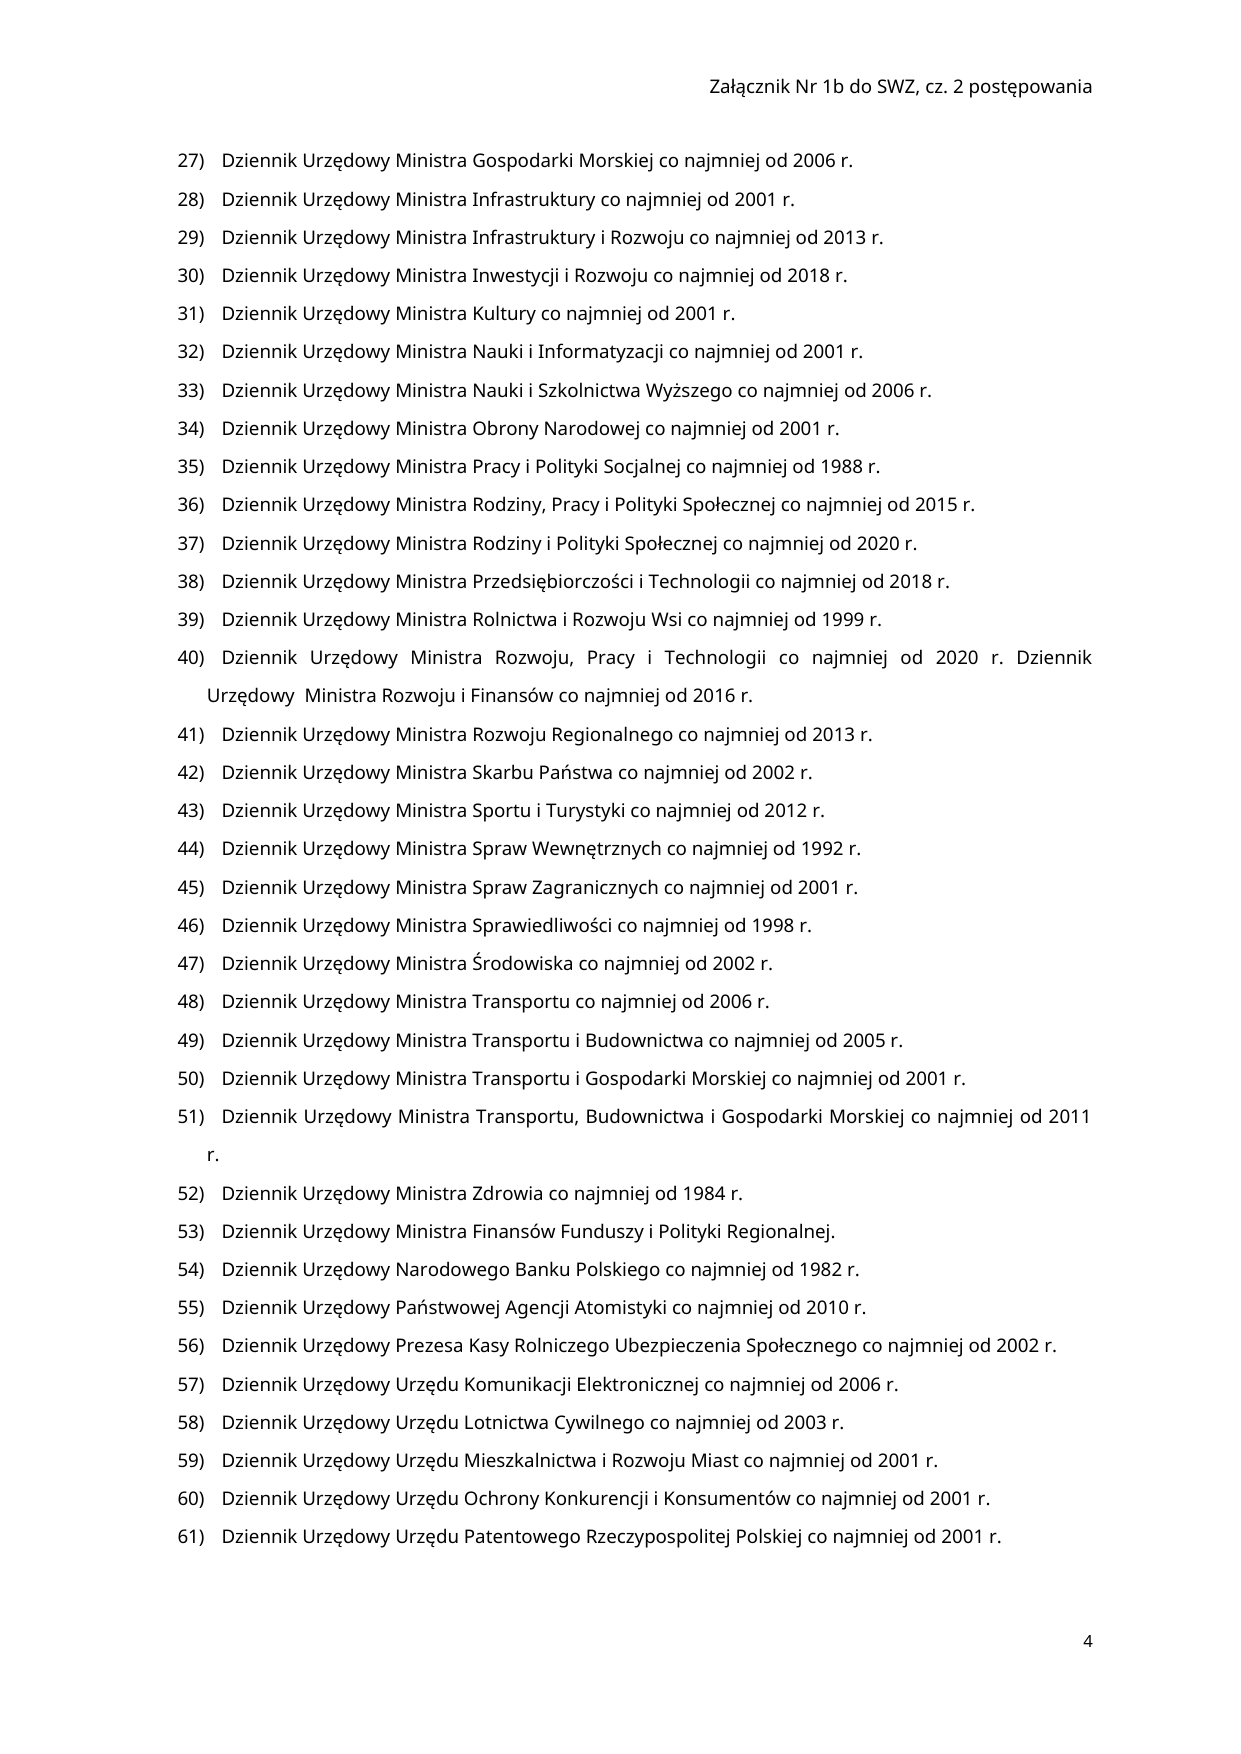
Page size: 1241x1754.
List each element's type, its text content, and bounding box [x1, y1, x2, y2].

list Dziennik Urzędowy Ministra Obrony Narodowej co najmniej od 2001 r. [177, 415, 1093, 441]
list Dziennik Urzędowy Ministra Nauki i Szkolnictwa Wyższego co najmniej od 2006 r. [177, 377, 1093, 402]
list Dziennik Urzędowy Ministra Rolnictwa i Rozwoju Wsi co najmniej od 1999 r. [177, 606, 1093, 632]
list Dziennik Urzędowy Urzędu Mieszkalnictwa i Rozwoju Miast co najmniej od 2001 r. [177, 1447, 1093, 1473]
list Dziennik Urzędowy Ministra Nauki i Informatyzacji co najmniej od 2001 r. [177, 339, 1093, 364]
list Dziennik Urzędowy Ministra Transportu co najmniej od 2006 r. [177, 989, 1093, 1014]
list Dziennik Urzędowy Ministra Infrastruktury i Rozwoju co najmniej od 2013 r. [177, 224, 1093, 249]
list Dziennik Urzędowy Ministra Rodziny, Pracy i Polityki Społecznej co najmniej od 2015 r. [177, 492, 1093, 517]
list Dziennik Urzędowy Urzędu Komunikacji Elektronicznej co najmniej od 2006 r. [177, 1371, 1093, 1396]
list Dziennik Urzędowy Ministra Spraw Zagranicznych co najmniej od 2001 r. [177, 874, 1093, 899]
list Dziennik Urzędowy Ministra Transportu, Budownictwa i Gospodarki Morskiej co najmniej od 2011 r. [177, 1103, 1093, 1167]
list Dziennik Urzędowy Ministra Rozwoju Regionalnego co najmniej od 2013 r. [177, 721, 1093, 747]
list Dziennik Urzędowy Ministra Gospodarki Morskiej co najmniej od 2006 r. [177, 148, 1093, 173]
list Dziennik Urzędowy Ministra Środowiska co najmniej od 2002 r. [177, 950, 1093, 976]
list Dziennik Urzędowy Ministra Infrastruktury co najmniej od 2001 r. [177, 186, 1093, 211]
list Dziennik Urzędowy Ministra Zdrowia co najmniej od 1984 r. [177, 1180, 1093, 1205]
list Dziennik Urzędowy Prezesa Kasy Rolniczego Ubezpieczenia Społecznego co najmniej od 2002 r. [177, 1333, 1093, 1358]
list Dziennik Urzędowy Urzędu Patentowego Rzeczypospolitej Polskiej co najmniej od 2001 r. [177, 1524, 1093, 1549]
list Dziennik Urzędowy Ministra Pracy i Polityki Socjalnej co najmniej od 1988 r. [177, 453, 1093, 479]
list Dziennik Urzędowy Ministra Rodziny i Polityki Społecznej co najmniej od 2020 r. [177, 530, 1093, 555]
list Dziennik Urzędowy Ministra Przedsiębiorczości i Technologii co najmniej od 2018 r. [177, 568, 1093, 594]
list Dziennik Urzędowy Urzędu Ochrony Konkurencji i Konsumentów co najmniej od 2001 r. [177, 1486, 1093, 1511]
list Dziennik Urzędowy Ministra Transportu i Budownictwa co najmniej od 2005 r. [177, 1027, 1093, 1052]
list Dziennik Urzędowy Ministra Sportu i Turystyki co najmniej od 2012 r. [177, 797, 1093, 823]
list Dziennik Urzędowy Urzędu Lotnictwa Cywilnego co najmniej od 2003 r. [177, 1409, 1093, 1435]
list Dziennik Urzędowy Ministra Sprawiedliwości co najmniej od 1998 r. [177, 912, 1093, 938]
list Dziennik Urzędowy Ministra Inwestycji i Rozwoju co najmniej od 2018 r. [177, 262, 1093, 288]
list Dziennik Urzędowy Ministra Kultury co najmniej od 2001 r. [177, 301, 1093, 326]
list Dziennik Urzędowy Ministra Rozwoju, Pracy i Technologii co najmniej od 2020 r. Dziennik Urzędowy Ministra Rozwoju i Finansów co najmniej od 2016 r. [177, 644, 1093, 708]
list Dziennik Urzędowy Ministra Transportu i Gospodarki Morskiej co najmniej od 2001 r. [177, 1065, 1093, 1091]
list Dziennik Urzędowy Ministra Skarbu Państwa co najmniej od 2002 r. [177, 759, 1093, 785]
list Dziennik Urzędowy Państwowej Agencji Atomistyki co najmniej od 2010 r. [177, 1294, 1093, 1320]
list Dziennik Urzędowy Narodowego Banku Polskiego co najmniej od 1982 r. [177, 1256, 1093, 1282]
list Dziennik Urzędowy Ministra Spraw Wewnętrznych co najmniej od 1992 r. [177, 836, 1093, 861]
list Dziennik Urzędowy Ministra Finansów Funduszy i Polityki Regionalnej. [177, 1218, 1093, 1243]
